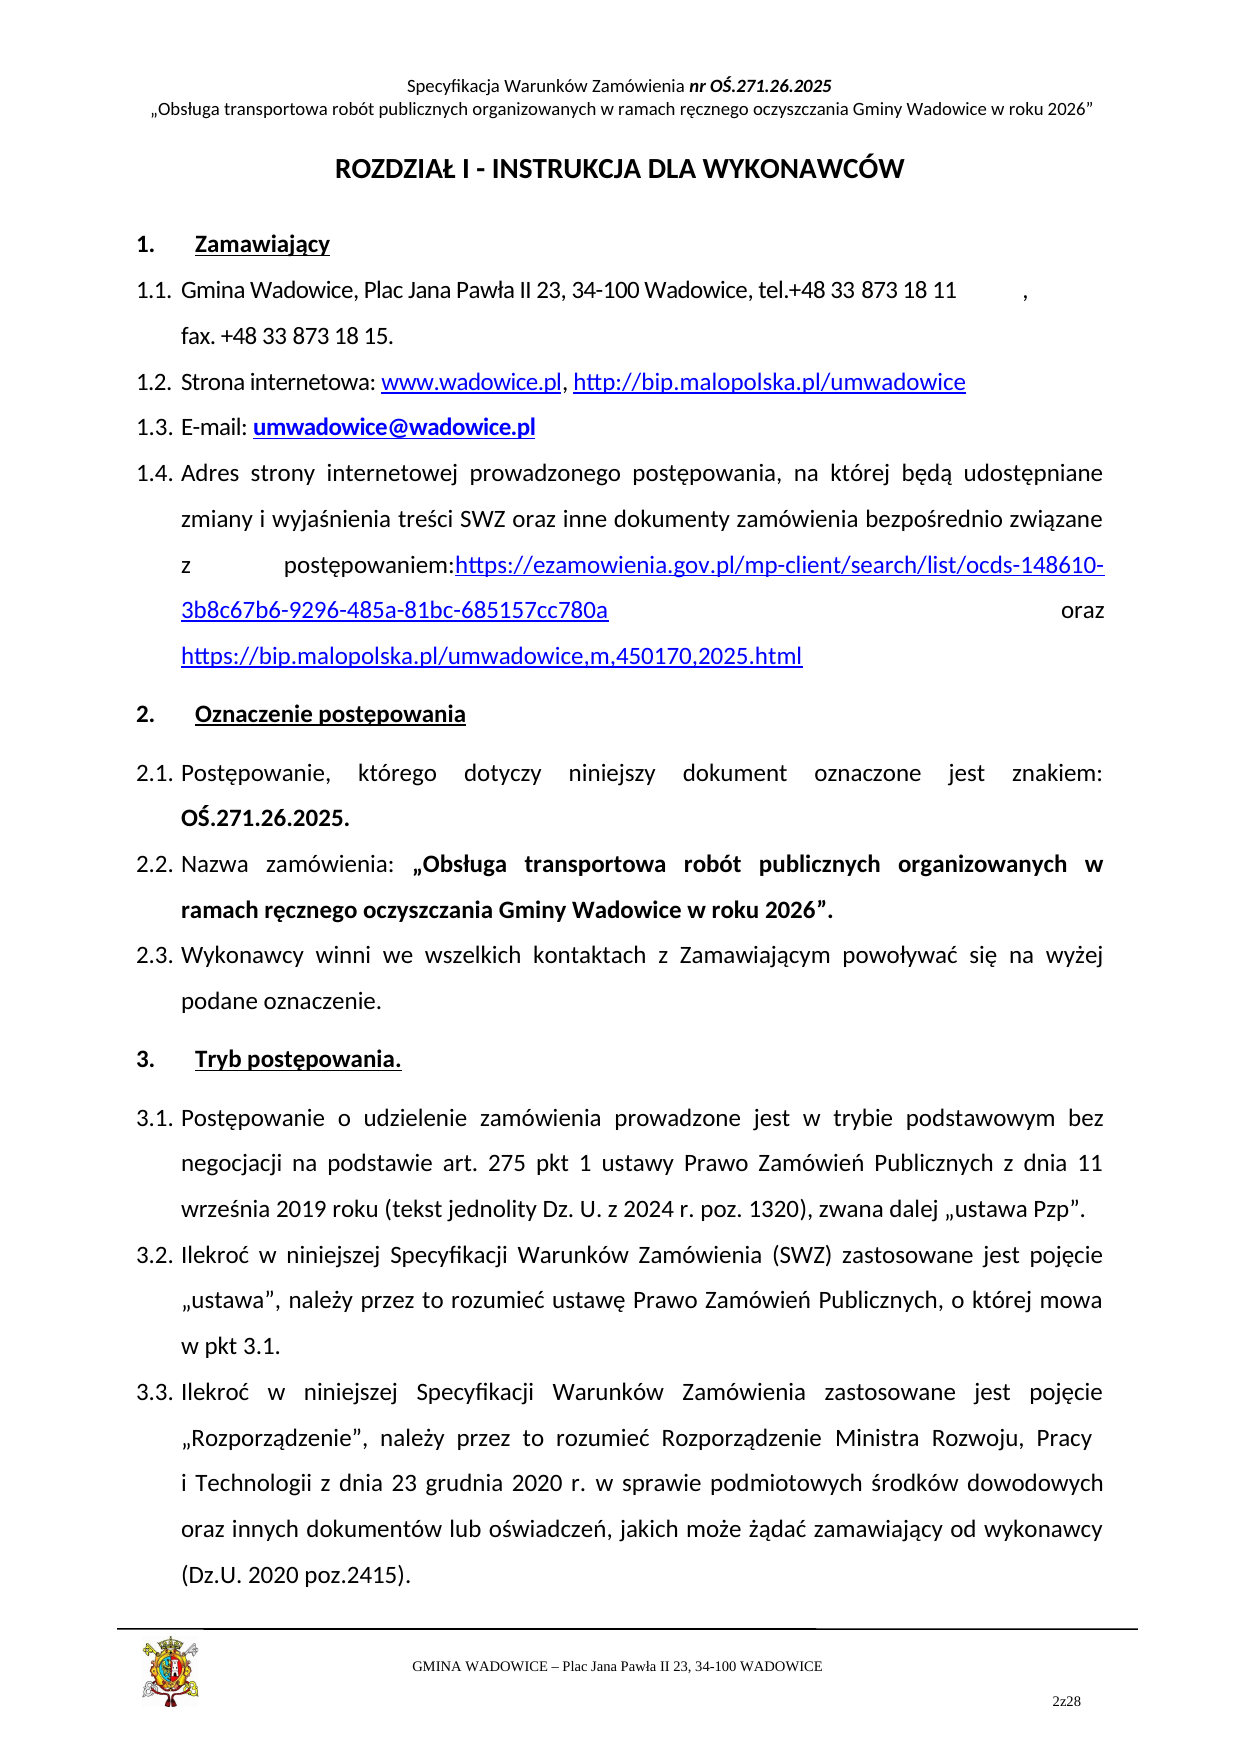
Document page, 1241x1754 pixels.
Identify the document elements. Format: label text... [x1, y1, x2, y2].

picture [142, 1636, 199, 1707]
list E-mail: umwadowice@wadowice.pl [136, 412, 1104, 442]
list Zamawiający [136, 229, 1104, 259]
list Tryb postępowania. [136, 1043, 1104, 1074]
list Adres strony internetowej prowadzonego postępowania, na której będą udostępniane zmiany i wyjaśnienia treści SWZ oraz inne dokumenty zamówienia bezpośrednio związane z postępowaniem:https://ezamowienia.gov.pl/mp-client/search/list/ocds-148610-3b8c67b6-9296-485a-81bc-685157cc780a oraz https://bip.malopolska.pl/umwadowice,m,450170,2025.html [136, 457, 1104, 671]
list Gmina Wadowice, Plac Jana Pawła II 23, 34-100 Wadowice, tel.+48 33 873 18 11 , fax. +48 33 873 18 15. [136, 274, 1104, 351]
list Ilekroć w niniejszej Specyfikacji Warunków Zamówienia zastosowane jest pojęcie „Rozporządzenie”, należy przez to rozumieć Rozporządzenie Ministra Rozwoju, Pracy i Technologii z dnia 23 grudnia 2020 r. w sprawie podmiotowych środków dowodowych oraz innych dokumentów lub oświadczeń, jakich może żądać zamawiający od wykonawcy (Dz.U. 2020 poz.2415). [136, 1376, 1104, 1589]
list Ilekroć w niniejszej Specyfikacji Warunków Zamówienia (SWZ) zastosowane jest pojęcie „ustawa”, należy przez to rozumieć ustawę Prawo Zamówień Publicznych, o której mowa w pkt 3.1. [136, 1239, 1104, 1361]
list Nazwa zamówienia: „Obsługa transportowa robót publicznych organizowanych w ramach ręcznego oczyszczania Gminy Wadowice w roku 2026”. [136, 848, 1104, 924]
list Strona internetowa: www.wadowice.pl, http://bip.malopolska.pl/umwadowice [136, 366, 1104, 396]
list Postępowanie o udzielenie zamówienia prowadzone jest w trybie podstawowym bez negocjacji na podstawie art. 275 pkt 1 ustawy Prawo Zamówień Publicznych z dnia 11 września 2019 roku (tekst jednolity Dz. U. z 2024 r. poz. 1320), zwana dalej „ustawa Pzp”. [136, 1102, 1104, 1224]
text ROZDZIAŁ I - INSTRUKCJA DLA WYKONAWCÓW [136, 150, 1104, 186]
list Wykonawcy winni we wszelkich kontaktach z Zamawiającym powoływać się na wyżej podane oznaczenie. [136, 939, 1104, 1016]
list Postępowanie, którego dotyczy niniejszy dokument oznaczone jest znakiem: OŚ.271.26.2025. [136, 757, 1104, 833]
list Oznaczenie postępowania [136, 698, 1104, 729]
